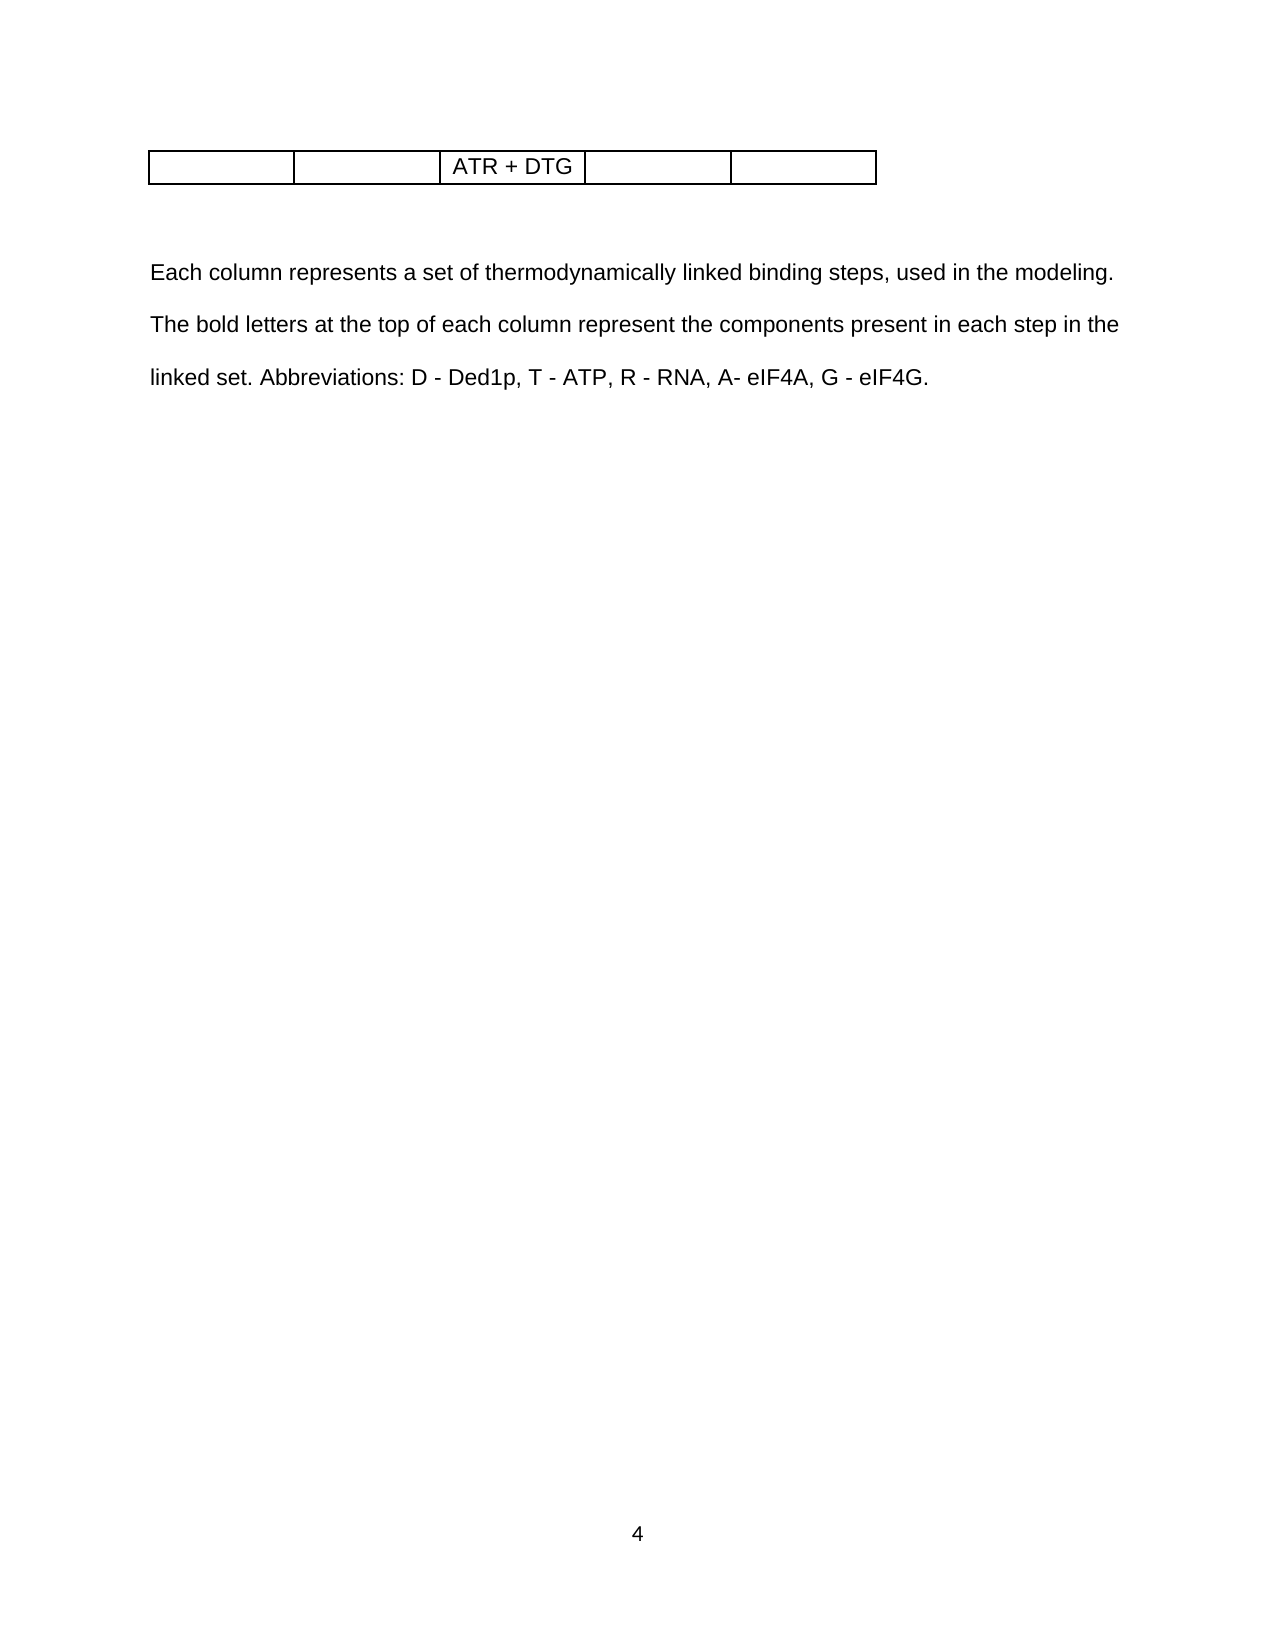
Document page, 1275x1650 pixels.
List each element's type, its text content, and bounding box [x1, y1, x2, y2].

table_cell [732, 152, 875, 183]
table_cell ATR + DTG [441, 152, 584, 183]
text Each column represents a set of thermodynamically linked binding steps, used in the modeling. The bold letters at the top of each column represent the components present in each step in the linked set. Abbreviations: D - Ded1p, T - ATP, R - RNA, A- eIF4A, G - eIF4G. [150, 259, 1125, 391]
table_cell [150, 152, 293, 183]
table_cell [586, 152, 730, 183]
table_cell [295, 152, 439, 183]
